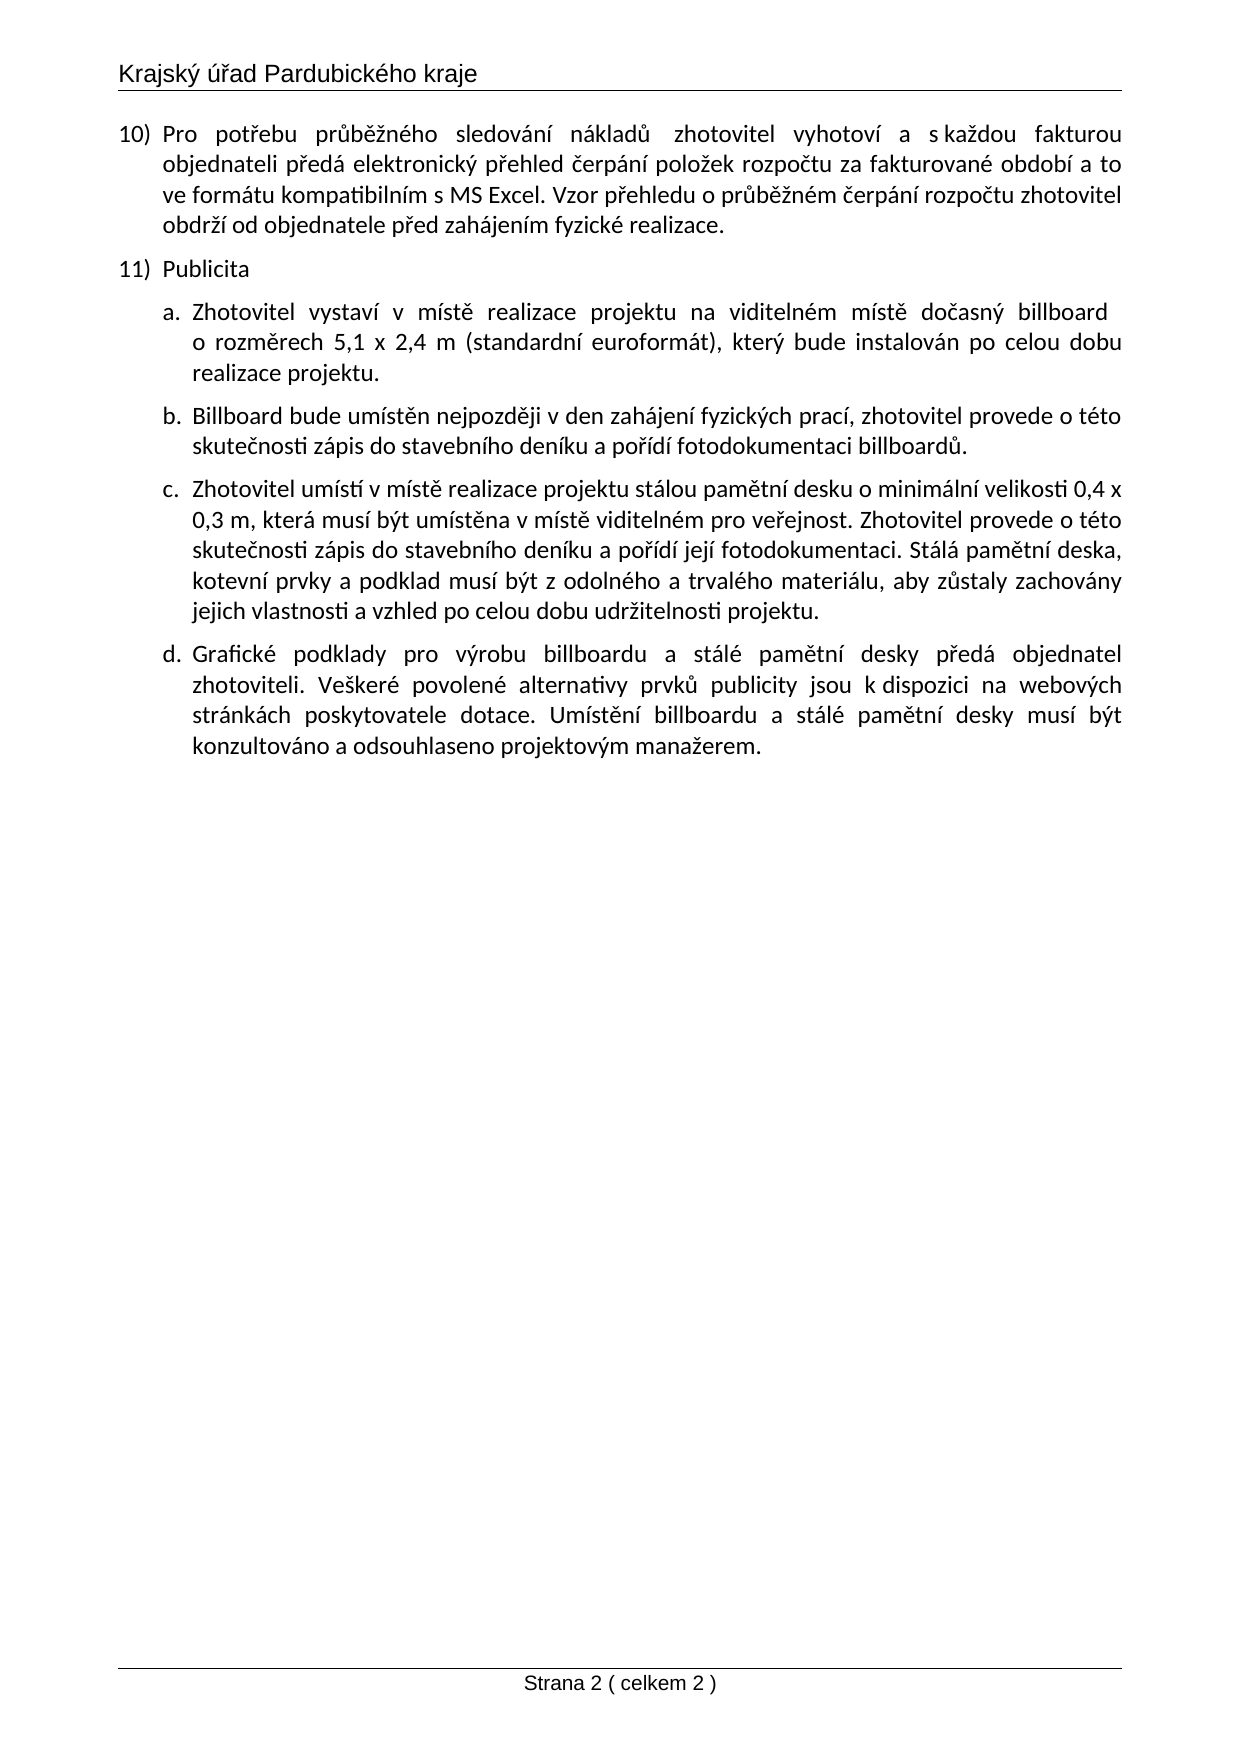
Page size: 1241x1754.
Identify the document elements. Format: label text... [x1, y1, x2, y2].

list Grafické podklady pro výrobu billboardu a stálé pamětní desky předá objednatel zhotoviteli. Veškeré povolené alternativy prvků publicity jsou k dispozici na webových stránkách poskytovatele dotace. Umístění billboardu a stálé pamětní desky musí být konzultováno a odsouhlaseno projektovým manažerem. [162, 638, 1122, 761]
list Publicita [118, 253, 1122, 283]
list Zhotovitel vystaví v místě realizace projektu na viditelném místě dočasný billboard o rozměrech 5,1 x 2,4 m (standardní euroformát), který bude instalován po celou dobu realizace projektu. [162, 296, 1122, 387]
list Pro potřebu průběžného sledování nákladů zhotovitel vyhotoví a s každou fakturou objednateli předá elektronický přehled čerpání položek rozpočtu za fakturované období a to ve formátu kompatibilním s MS Excel. Vzor přehledu o průběžném čerpání rozpočtu zhotovitel obdrží od objednatele před zahájením fyzické realizace. [118, 118, 1122, 240]
list Billboard bude umístěn nejpozději v den zahájení fyzických prací, zhotovitel provede o této skutečnosti zápis do stavebního deníku a pořídí fotodokumentaci billboardů. [162, 400, 1122, 461]
list Zhotovitel umístí v místě realizace projektu stálou pamětní desku o minimální velikosti 0,4 x 0,3 m, která musí být umístěna v místě viditelném pro veřejnost. Zhotovitel provede o této skutečnosti zápis do stavebního deníku a pořídí její fotodokumentaci. Stálá pamětní deska, kotevní prvky a podklad musí být z odolného a trvalého materiálu, aby zůstaly zachovány jejich vlastnosti a vzhled po celou dobu udržitelnosti projektu. [162, 473, 1122, 626]
